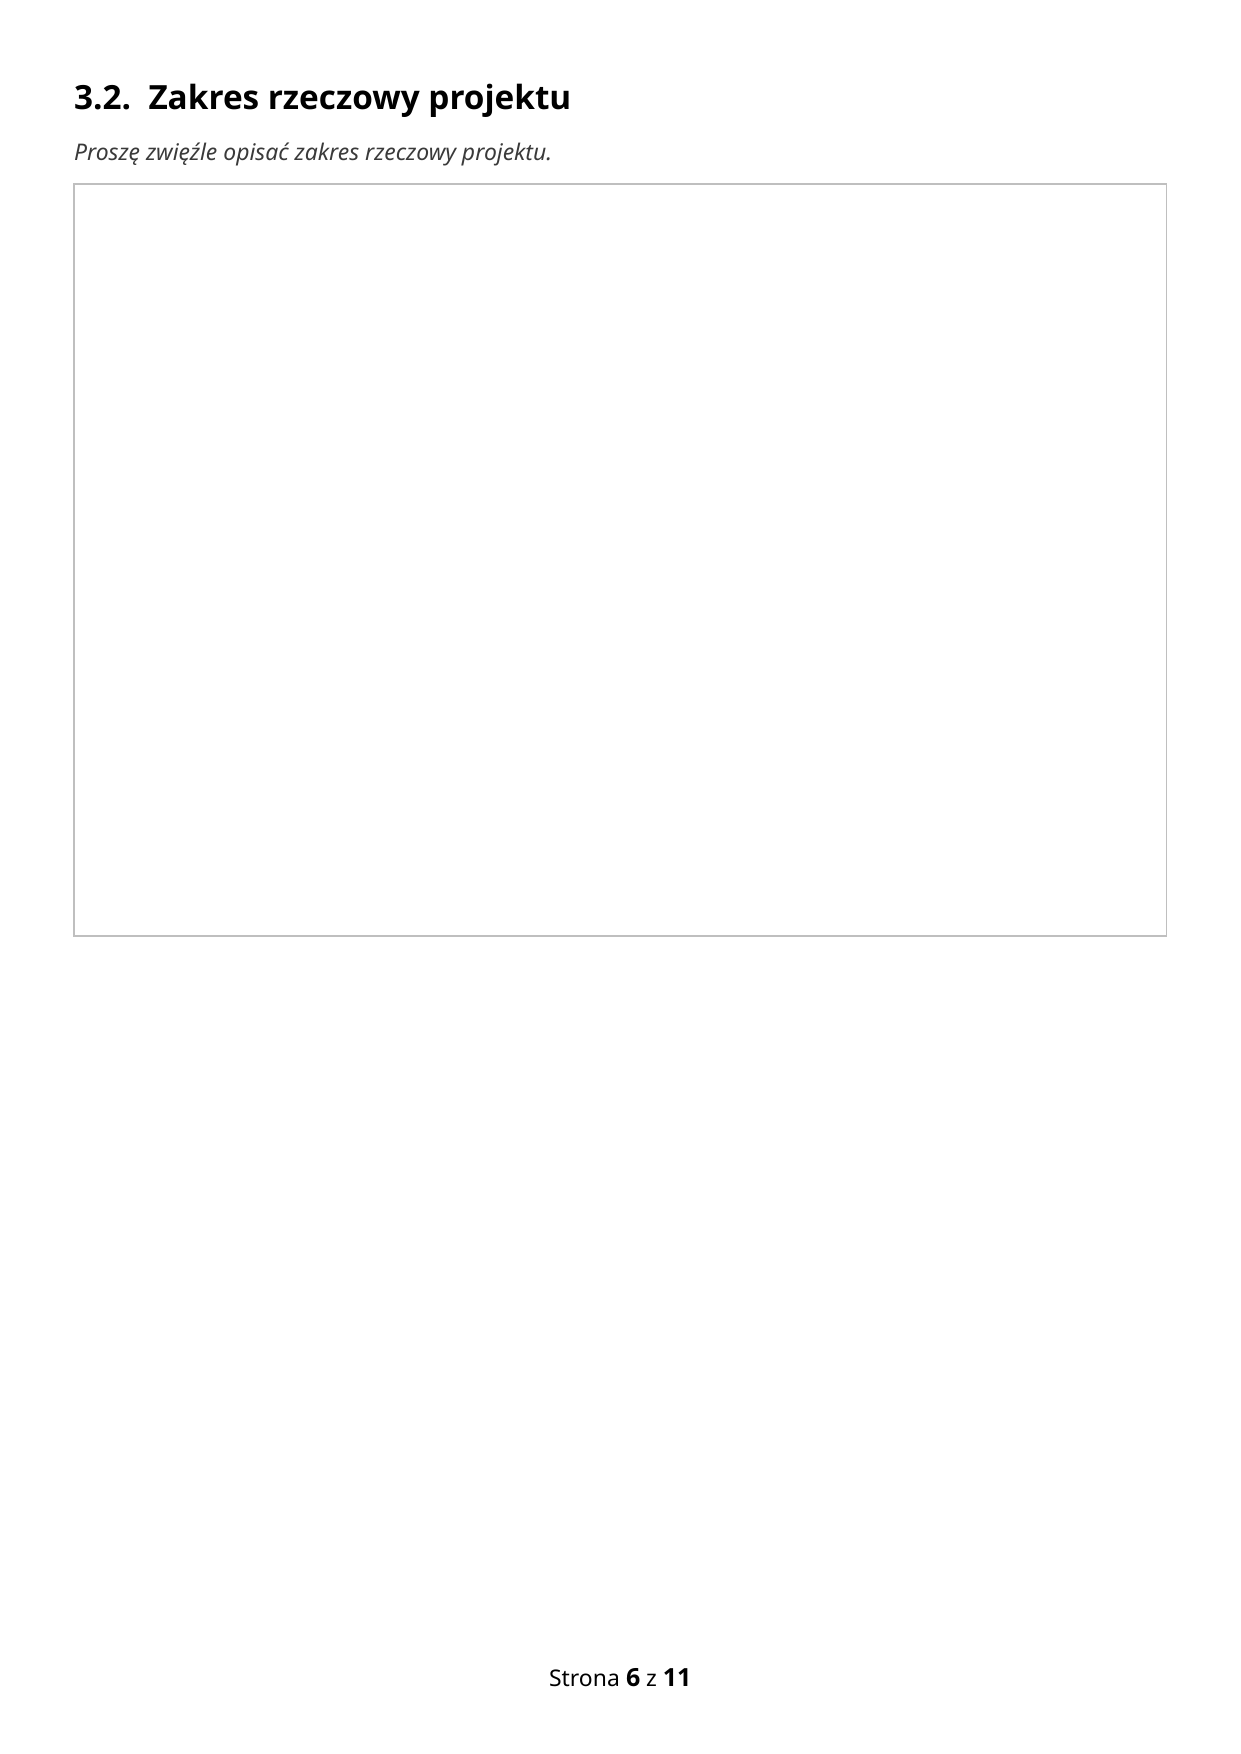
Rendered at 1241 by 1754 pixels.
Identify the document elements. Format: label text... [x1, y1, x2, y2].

subtitle Zakres rzeczowy projektu [74, 74, 1166, 119]
text Proszę zwięźle opisać zakres rzeczowy projektu. [74, 136, 1166, 167]
